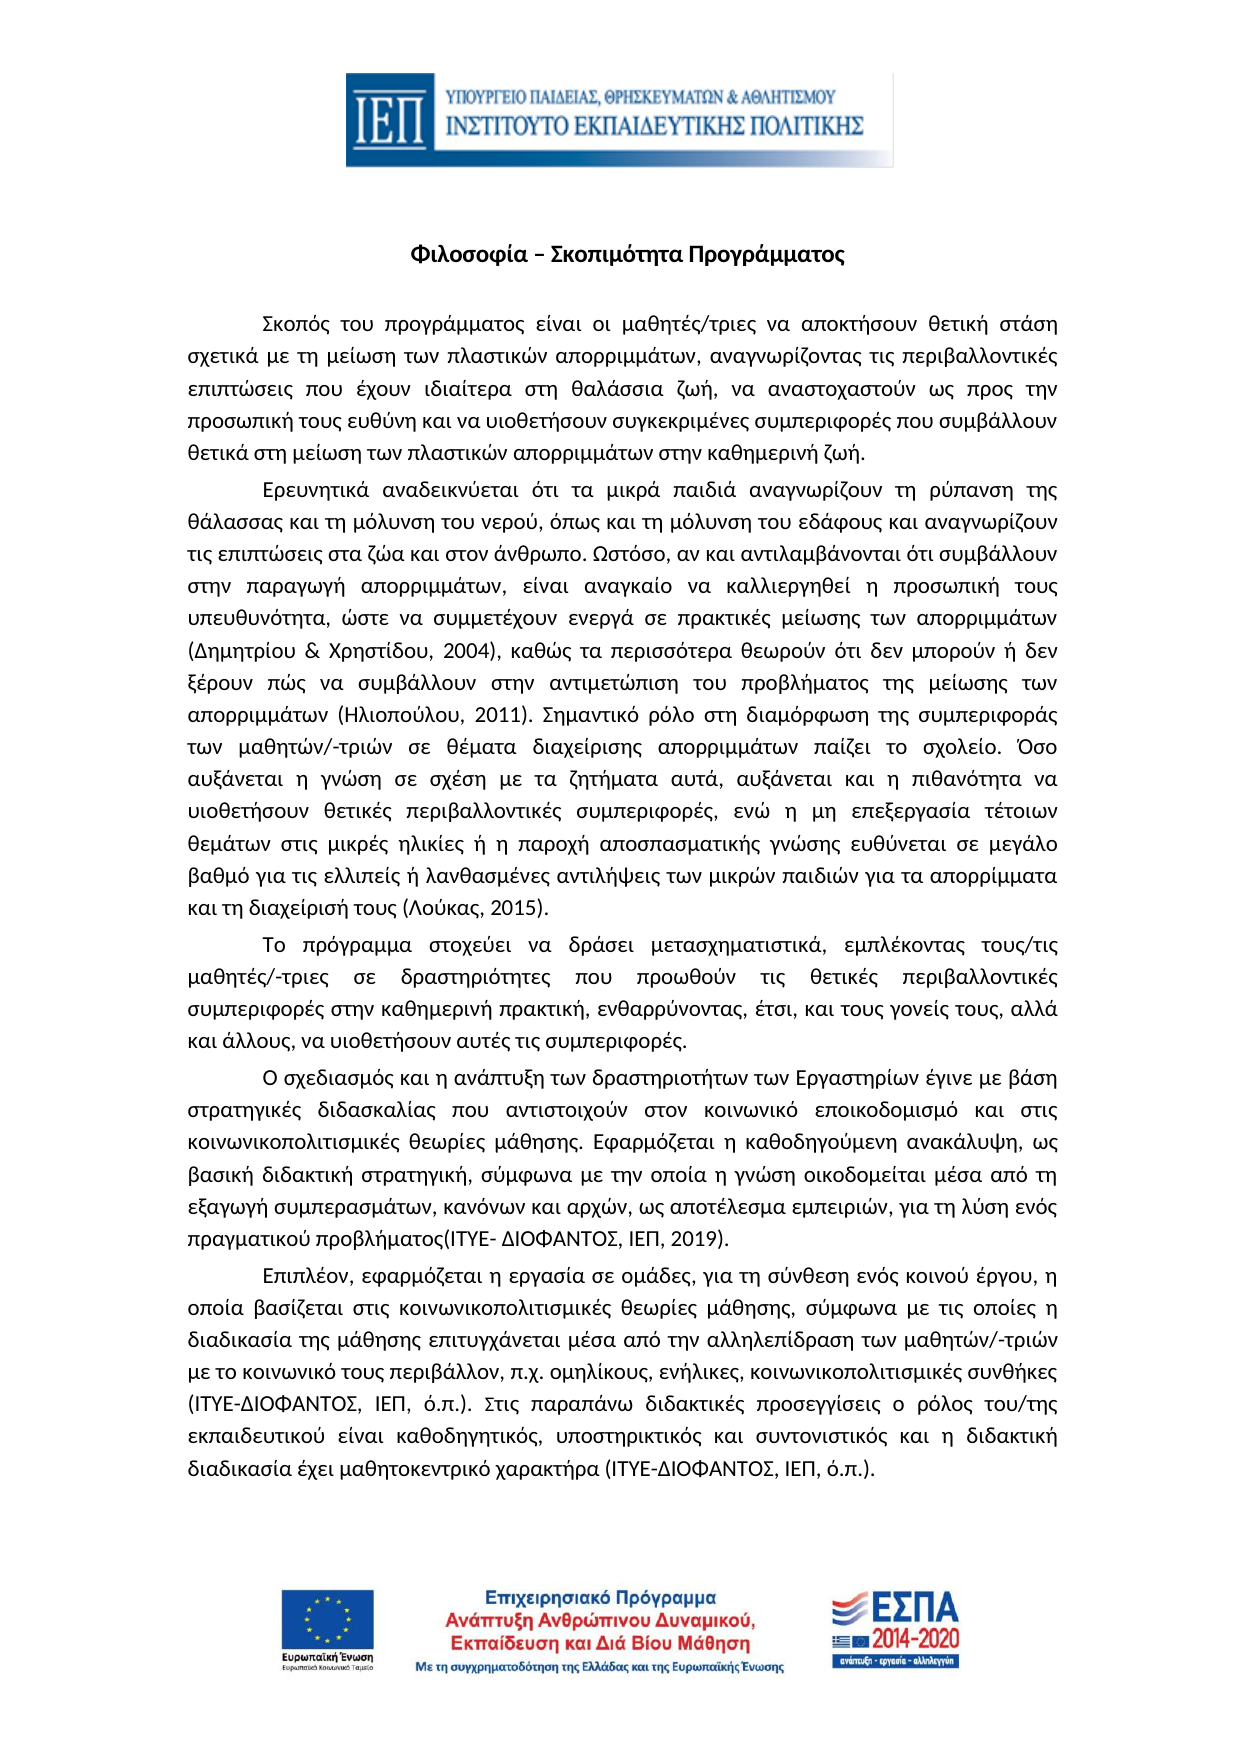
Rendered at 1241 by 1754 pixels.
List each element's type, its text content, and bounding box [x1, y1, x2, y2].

picture [346, 73, 895, 169]
text Σκοπός του προγράμματος είναι οι μαθητές/τριες να αποκτήσουν θετική στάση σχετικά με τη μείωση των πλαστικών απορριμμάτων, αναγνωρίζοντας τις περιβαλλοντικές επιπτώσεις που έχουν ιδιαίτερα στη θαλάσσια ζωή, να αναστοχαστούν ως προς την προσωπική τους ευθύνη και να υιοθετήσουν συγκεκριμένες συμπεριφορές που συμβάλλουν θετικά στη μείωση των πλαστικών απορριμμάτων στην καθημερινή ζωή. [187, 309, 1059, 466]
text Ο σχεδιασμός και η ανάπτυξη των δραστηριοτήτων των Εργαστηρίων έγινε με βάση στρατηγικές διδασκαλίας που αντιστοιχούν στον κοινωνικό εποικοδομισμό και στις κοινωνικοπολιτισμικές θεωρίες μάθησης. Εφαρμόζεται η καθοδηγούμενη ανακάλυψη, ως βασική διδακτική στρατηγική, σύμφωνα με την οποία η γνώση οικοδομείται μέσα από τη εξαγωγή συμπερασμάτων, κανόνων και αρχών, ως αποτέλεσμα εμπειριών, για τη λύση ενός πραγματικού προβλήματος(ΙΤΥΕ- ΔΙΟΦΑΝΤΟΣ, ΙΕΠ, 2019). [187, 1063, 1059, 1252]
picture [260, 1582, 980, 1681]
text Ερευνητικά αναδεικνύεται ότι τα μικρά παιδιά αναγνωρίζουν τη ρύπανση της θάλασσας και τη μόλυνση του νερού, όπως και τη μόλυνση του εδάφους και αναγνωρίζουν τις επιπτώσεις στα ζώα και στον άνθρωπο. Ωστόσο, αν και αντιλαμβάνονται ότι συμβάλλουν στην παραγωγή απορριμμάτων, είναι αναγκαίο να καλλιεργηθεί η προσωπική τους υπευθυνότητα, ώστε να συμμετέχουν ενεργά σε πρακτικές μείωσης των απορριμμάτων (Δημητρίου & Χρηστίδου, 2004), καθώς τα περισσότερα θεωρούν ότι δεν μπορούν ή δεν ξέρουν πώς να συμβάλλουν στην αντιμετώπιση του προβλήματος της μείωσης των απορριμμάτων (Ηλιοπούλου, 2011). Σημαντικό ρόλο στη διαμόρφωση της συμπεριφοράς των μαθητών/-τριών σε θέματα διαχείρισης απορριμμάτων παίζει το σχολείο. Όσο αυξάνεται η γνώση σε σχέση με τα ζητήματα αυτά, αυξάνεται και η πιθανότητα να υιοθετήσουν θετικές περιβαλλοντικές συμπεριφορές, ενώ η μη επεξεργασία τέτοιων θεμάτων στις μικρές ηλικίες ή η παροχή αποσπασματικής γνώσης ευθύνεται σε μεγάλο βαθμό για τις ελλιπείς ή λανθασμένες αντιλήψεις των μικρών παιδιών για τα απορρίμματα και τη διαχείρισή τους (Λούκας, 2015). [187, 475, 1059, 921]
text Επιπλέον, εφαρμόζεται η εργασία σε ομάδες, για τη σύνθεση ενός κοινού έργου, η οποία βασίζεται στις κοινωνικοπολιτισμικές θεωρίες μάθησης, σύμφωνα με τις οποίες η διαδικασία της μάθησης επιτυγχάνεται μέσα από την αλληλεπίδραση των μαθητών/-τριών με το κοινωνικό τους περιβάλλον, π.χ. ομηλίκους, ενήλικες, κοινωνικοπολιτισμικές συνθήκες (ΙΤΥΕ-ΔΙΟΦΑΝΤΟΣ, ΙΕΠ, ό.π.). Στις παραπάνω διδακτικές προσεγγίσεις ο ρόλος του/της εκπαιδευτικού είναι καθοδηγητικός, υποστηρικτικός και συντονιστικός και η διδακτική διαδικασία έχει μαθητοκεντρικό χαρακτήρα (ΙΤΥΕ-ΔΙΟΦΑΝΤΟΣ, ΙΕΠ, ό.π.). [187, 1261, 1059, 1482]
text Το πρόγραμμα στοχεύει να δράσει μετασχηματιστικά, εμπλέκοντας τους/τις μαθητές/-τριες σε δραστηριότητες που προωθούν τις θετικές περιβαλλοντικές συμπεριφορές στην καθημερινή πρακτική, ενθαρρύνοντας, έτσι, και τους γονείς τους, αλλά και άλλους, να υιοθετήσουν αυτές τις συμπεριφορές. [187, 930, 1059, 1054]
text Φιλοσοφία – Σκοπιμότητα Προγράμματος [202, 238, 1053, 268]
